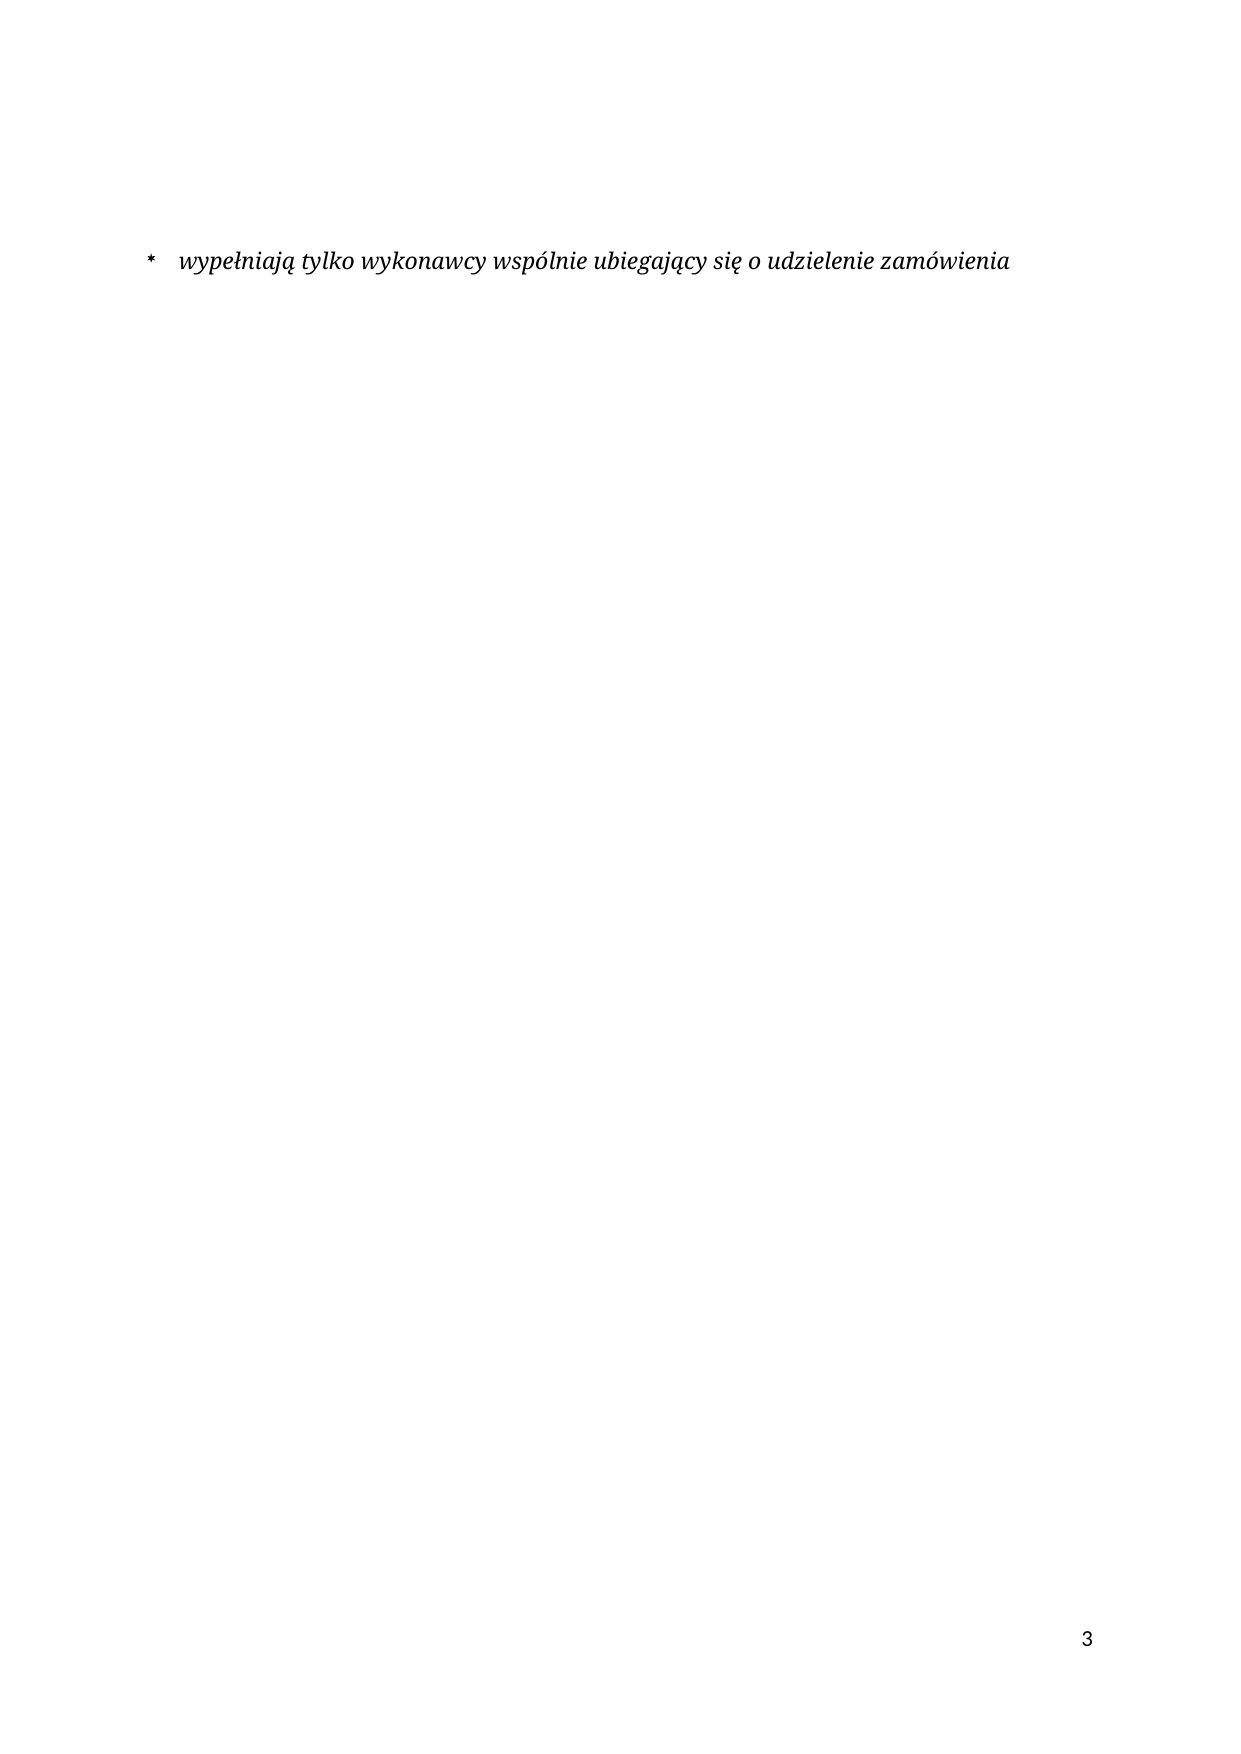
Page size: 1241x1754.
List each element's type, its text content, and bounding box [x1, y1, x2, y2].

text wypełniają tylko wykonawcy wspólnie ubiegający się o udzielenie zamówienia [148, 245, 1093, 276]
